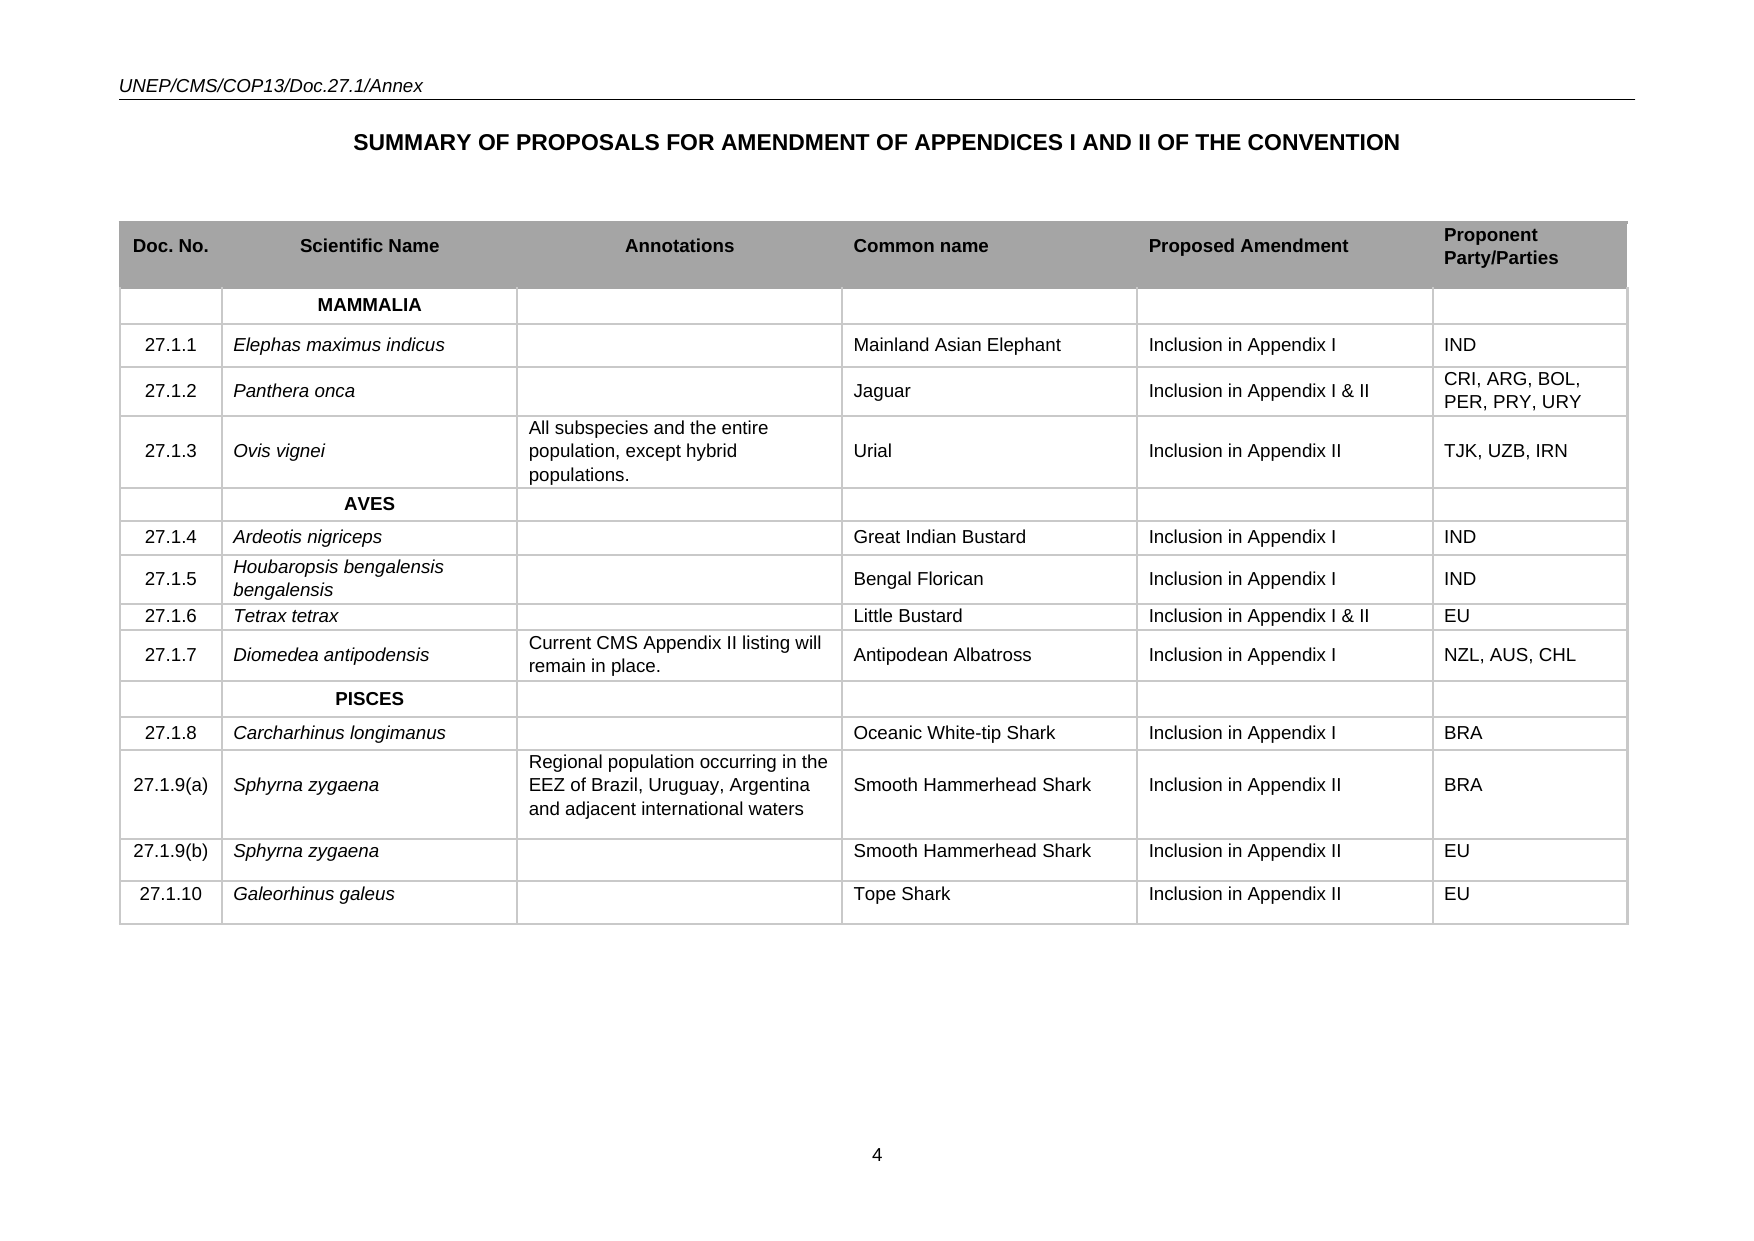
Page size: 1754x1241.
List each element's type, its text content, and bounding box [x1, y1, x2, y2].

table_cell Houbaropsis bengalensis bengalensis [223, 556, 516, 603]
table_cell MAMMALIA [223, 289, 516, 323]
table_cell Urial [843, 417, 1136, 487]
table_cell Elephas maximus indicus [223, 325, 516, 366]
table_cell 27.1.10 [121, 882, 221, 923]
table_cell Inclusion in Appendix I [1138, 556, 1432, 603]
table_cell [843, 489, 1136, 520]
table_cell [1138, 289, 1432, 323]
table_cell [518, 840, 841, 880]
table_cell [518, 605, 841, 629]
table_cell [121, 489, 221, 520]
table_cell Jaguar [843, 368, 1136, 415]
table_cell Little Bustard [843, 605, 1136, 629]
table_cell Inclusion in Appendix II [1138, 840, 1432, 880]
table_cell [518, 882, 841, 923]
table_cell Regional population occurring in the EEZ of Brazil, Uruguay, Argentina and adjacent international waters [518, 751, 841, 838]
table_cell BRA [1434, 718, 1626, 749]
table_cell Inclusion in Appendix II [1138, 751, 1432, 838]
table_cell EU [1434, 605, 1626, 629]
table_cell Carcharhinus longimanus [223, 718, 516, 749]
table_cell PISCES [223, 682, 516, 716]
table_cell BRA [1434, 751, 1626, 838]
table_cell 27.1.1 [121, 325, 221, 366]
table_header Common name [842, 224, 1137, 287]
table_cell 27.1.7 [121, 631, 221, 680]
table_cell 27.1.9(b) [121, 840, 221, 880]
table_cell Ardeotis nigriceps [223, 522, 516, 554]
table_cell Tope Shark [843, 882, 1136, 923]
table_cell Galeorhinus galeus [223, 882, 516, 923]
table_cell [518, 325, 841, 366]
table_cell 27.1.5 [121, 556, 221, 603]
table_cell Sphyrna zygaena [223, 840, 516, 880]
table_cell Antipodean Albatross [843, 631, 1136, 680]
table_cell Smooth Hammerhead Shark [843, 840, 1136, 880]
table_cell 27.1.8 [121, 718, 221, 749]
table_cell TJK, UZB, IRN [1434, 417, 1626, 487]
table_cell Inclusion in Appendix I [1138, 522, 1432, 554]
table_cell [518, 556, 841, 603]
table_cell [518, 368, 841, 415]
table_header Annotations [517, 224, 842, 287]
table_cell 27.1.4 [121, 522, 221, 554]
table_cell Smooth Hammerhead Shark [843, 751, 1136, 838]
table_cell Bengal Florican [843, 556, 1136, 603]
table_cell NZL, AUS, CHL [1434, 631, 1626, 680]
table_cell Great Indian Bustard [843, 522, 1136, 554]
table_cell [843, 289, 1136, 323]
table_cell IND [1434, 325, 1626, 366]
table_cell [518, 718, 841, 749]
table_cell IND [1434, 522, 1626, 554]
table_header Scientific Name [222, 224, 517, 287]
table_cell Inclusion in Appendix I & II [1138, 368, 1432, 415]
table_cell Inclusion in Appendix I [1138, 325, 1432, 366]
text SUMMARY OF PROPOSALS FOR AMENDMENT OF APPENDICES I AND II OF THE CONVENTION [119, 129, 1635, 156]
table_cell Diomedea antipodensis [223, 631, 516, 680]
table_cell Panthera onca [223, 368, 516, 415]
table_cell IND [1434, 556, 1626, 603]
table_cell [1138, 682, 1432, 716]
table_cell [121, 682, 221, 716]
table_cell CRI, ARG, BOL, PER, PRY, URY [1434, 368, 1626, 415]
table_cell EU [1434, 882, 1626, 923]
table_cell [1434, 682, 1626, 716]
table_cell Inclusion in Appendix II [1138, 882, 1432, 923]
table_cell [121, 289, 221, 323]
table_cell Sphyrna zygaena [223, 751, 516, 838]
table_cell Inclusion in Appendix I & II [1138, 605, 1432, 629]
table_header Doc. No. [121, 224, 222, 287]
table_cell [1138, 489, 1432, 520]
table_cell [518, 289, 841, 323]
table_cell Tetrax tetrax [223, 605, 516, 629]
table_cell Current CMS Appendix II listing will remain in place. [518, 631, 841, 680]
table_header Proponent Party/Parties [1433, 224, 1627, 287]
table_cell Inclusion in Appendix I [1138, 718, 1432, 749]
table_cell [1434, 289, 1626, 323]
table_header Proposed Amendment [1137, 224, 1433, 287]
table_cell [518, 682, 841, 716]
table_cell 27.1.3 [121, 417, 221, 487]
table_cell 27.1.9(a) [121, 751, 221, 838]
table_cell 27.1.6 [121, 605, 221, 629]
table_cell [1434, 489, 1626, 520]
table_cell AVES [223, 489, 516, 520]
table_cell [518, 522, 841, 554]
table_cell [843, 682, 1136, 716]
table_cell Mainland Asian Elephant [843, 325, 1136, 366]
table_cell Ovis vignei [223, 417, 516, 487]
table_cell All subspecies and the entire population, except hybrid populations. [518, 417, 841, 487]
table_cell Inclusion in Appendix II [1138, 417, 1432, 487]
table_cell [518, 489, 841, 520]
table_cell EU [1434, 840, 1626, 880]
table_cell Inclusion in Appendix I [1138, 631, 1432, 680]
table_cell 27.1.2 [121, 368, 221, 415]
table_cell Oceanic White-tip Shark [843, 718, 1136, 749]
